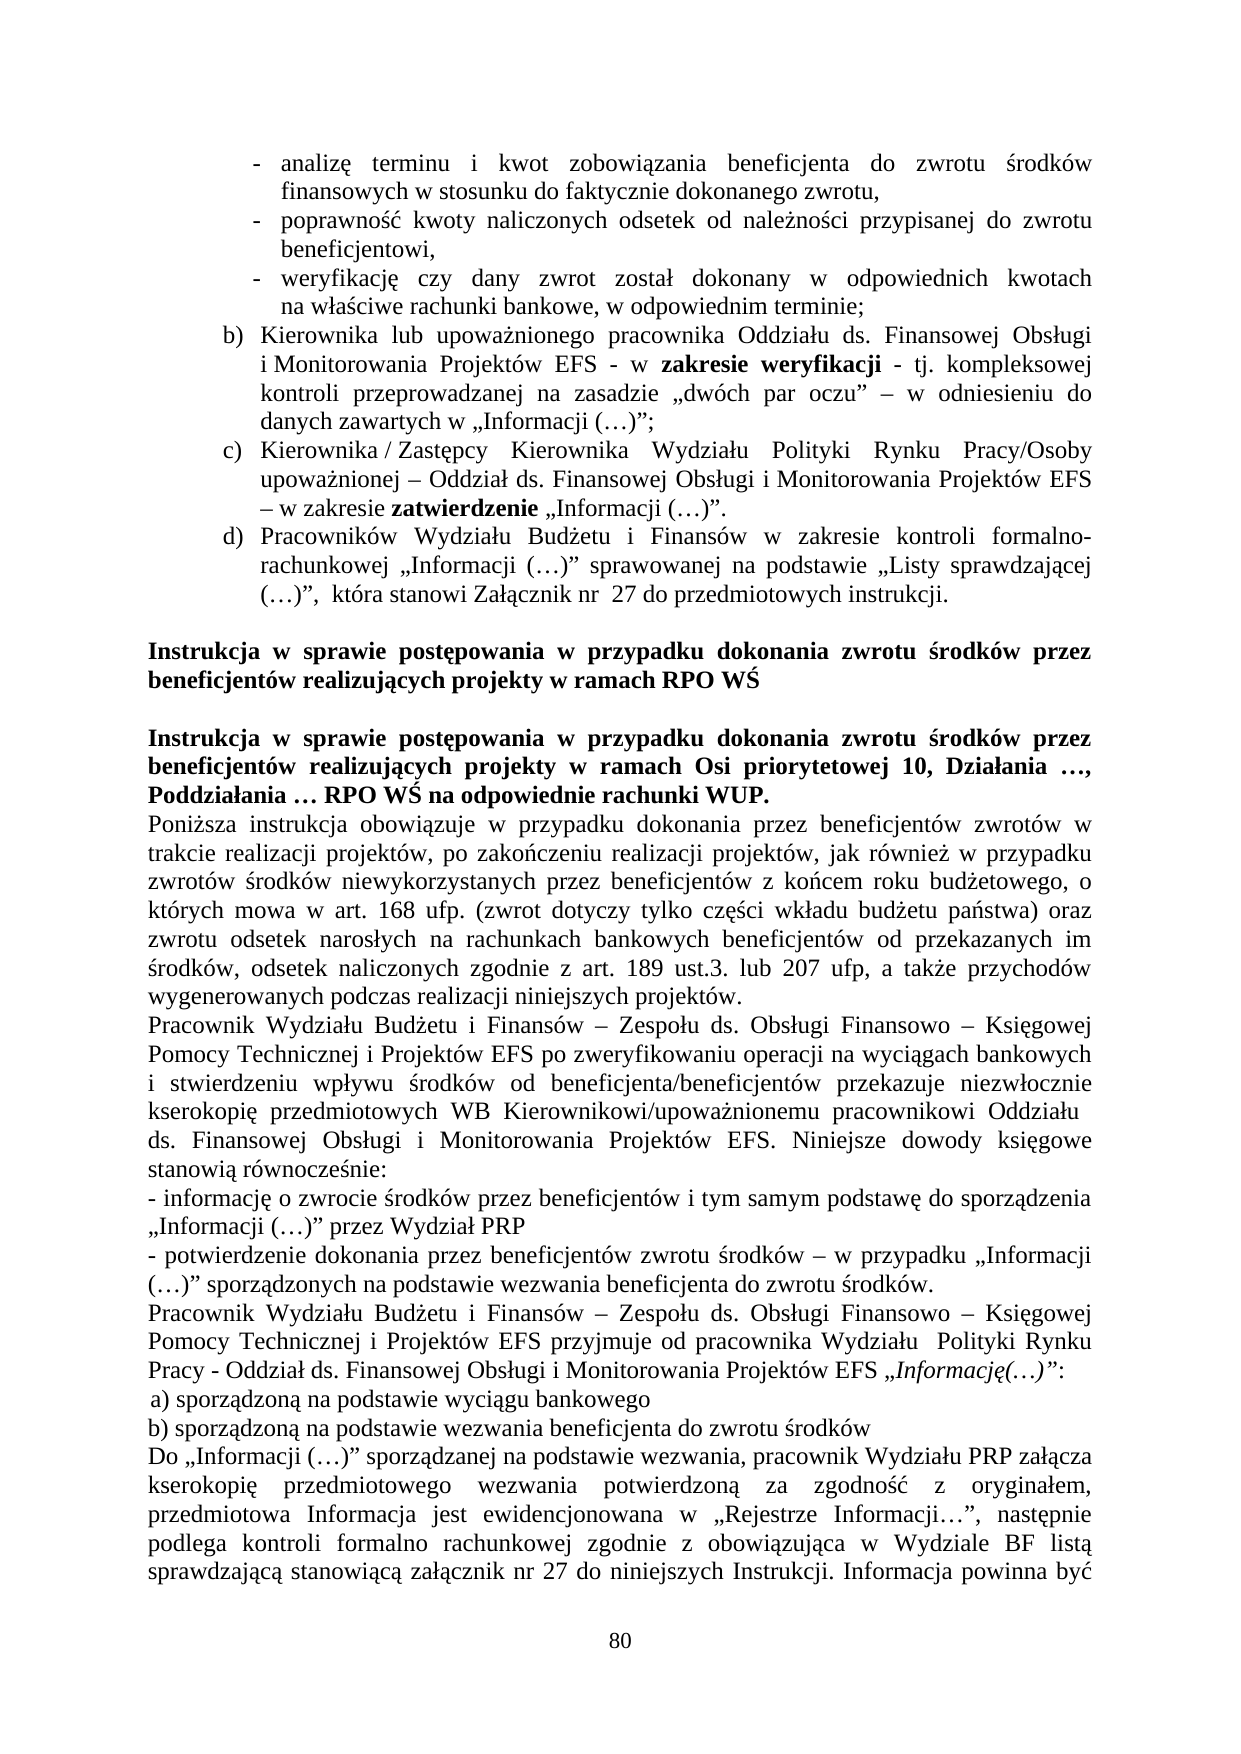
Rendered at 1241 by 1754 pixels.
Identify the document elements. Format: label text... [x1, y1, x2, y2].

text Poniższa instrukcja obowiązuje w przypadku dokonania przez beneficjentów zwrotów w trakcie realizacji projektów, po zakończeniu realizacji projektów, jak również w przypadku zwrotów środków niewykorzystanych przez beneficjentów z końcem roku budżetowego, o których mowa w art. 168 ufp. (zwrot dotyczy tylko części wkładu budżetu państwa) oraz zwrotu odsetek narosłych na rachunkach bankowych beneficjentów od przekazanych im środków, odsetek naliczonych zgodnie z art. 189 ust.3. lub 207 ufp, a także przychodów wygenerowanych podczas realizacji niniejszych projektów. [148, 809, 1093, 1010]
text a) sporządzoną na podstawie wyciągu bankowego [150, 1384, 1093, 1413]
text - poprawność kwoty naliczonych odsetek od należności przypisanej do zwrotu beneficjentowi, [252, 205, 1093, 263]
list Kierownika lub upoważnionego pracownika Oddziału ds. Finansowej Obsługi i Monitorowania Projektów EFS - w zakresie weryfikacji - tj. kompleksowej kontroli przeprowadzanej na zasadzie „dwóch par oczu” – w odniesieniu do danych zawartych w „Informacji (…)”; [223, 320, 1093, 435]
text Instrukcja w sprawie postępowania w przypadku dokonania zwrotu środków przez beneficjentów realizujących projekty w ramach Osi priorytetowej 10, Działania …, Poddziałania … RPO WŚ na odpowiednie rachunki WUP. [148, 723, 1093, 809]
text Pracownik Wydziału Budżetu i Finansów – Zespołu ds. Obsługi Finansowo – Księgowej Pomocy Technicznej i Projektów EFS przyjmuje od pracownika Wydziału Polityki Rynku Pracy - Oddział ds. Finansowej Obsługi i Monitorowania Projektów EFS „Informację(…)”: [148, 1298, 1093, 1384]
text - weryfikację czy dany zwrot został dokonany w odpowiednich kwotach na właściwe rachunki bankowe, w odpowiednim terminie; [252, 263, 1093, 320]
list Kierownika / Zastępcy Kierownika Wydziału Polityki Rynku Pracy/Osoby upoważnionej – Oddział ds. Finansowej Obsługi i Monitorowania Projektów EFS – w zakresie zatwierdzenie „Informacji (…)”. [223, 435, 1093, 521]
text b) sporządzoną na podstawie wezwania beneficjenta do zwrotu środków [148, 1413, 1093, 1441]
text - informację o zwrocie środków przez beneficjentów i tym samym podstawę do sporządzenia „Informacji (…)” przez Wydział PRP [148, 1183, 1093, 1240]
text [148, 1441, 1093, 1585]
text - analizę terminu i kwot zobowiązania beneficjenta do zwrotu środków finansowych w stosunku do faktycznie dokonanego zwrotu, [252, 148, 1093, 205]
text Pracownik Wydziału Budżetu i Finansów – Zespołu ds. Obsługi Finansowo – Księgowej Pomocy Technicznej i Projektów EFS po zweryfikowaniu operacji na wyciągach bankowych i stwierdzeniu wpływu środków od beneficjenta/beneficjentów przekazuje niezwłocznie kserokopię przedmiotowych WB Kierownikowi/upoważnionemu pracownikowi Oddziału ds. Finansowej Obsługi i Monitorowania Projektów EFS. Niniejsze dowody księgowe stanowią równocześnie: [148, 1010, 1093, 1183]
text - potwierdzenie dokonania przez beneficjentów zwrotu środków – w przypadku „Informacji (…)” sporządzonych na podstawie wezwania beneficjenta do zwrotu środków. [148, 1240, 1093, 1298]
list Pracowników Wydziału Budżetu i Finansów w zakresie kontroli formalno-rachunkowej „Informacji (…)” sprawowanej na podstawie „Listy sprawdzającej (…)”, która stanowi Załącznik nr 27 do przedmiotowych instrukcji. [223, 521, 1093, 608]
text Instrukcja w sprawie postępowania w przypadku dokonania zwrotu środków przez beneficjentów realizujących projekty w ramach RPO WŚ [148, 636, 1093, 694]
